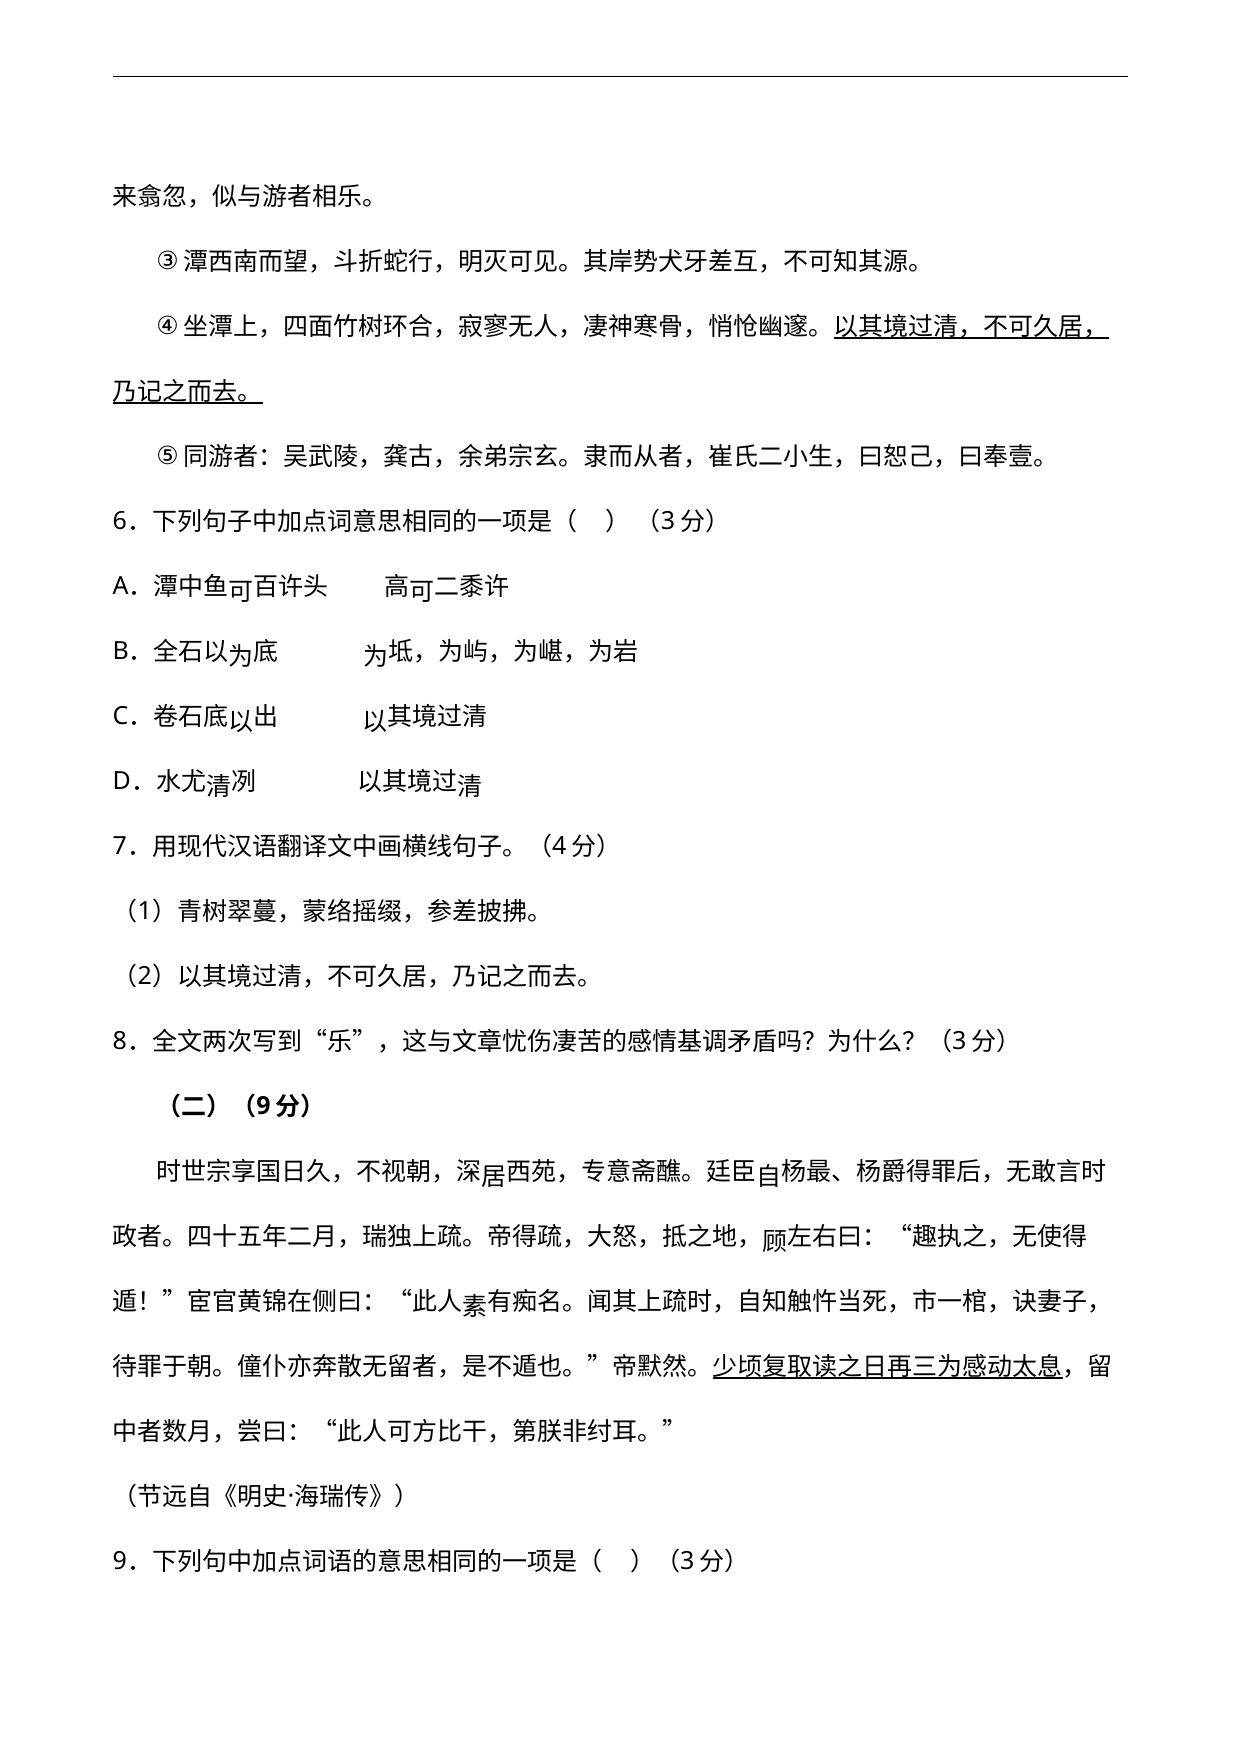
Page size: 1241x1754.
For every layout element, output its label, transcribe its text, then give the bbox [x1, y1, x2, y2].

text ⑤同游者：吴武陵，龚古，余弟宗玄。隶而从者，崔氏二小生，曰恕己，曰奉壹。 [112, 422, 1128, 487]
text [112, 162, 1128, 227]
text （节远自《明史·海瑞传》） [112, 1462, 1128, 1527]
text C．卷石底以出 以其境过清 [112, 682, 1128, 747]
text （2）以其境过清，不可久居，乃记之而去。 [112, 942, 1128, 1007]
text 6．下列句子中加点词意思相同的一项是（ ） （3分） [112, 487, 1128, 552]
text A．潭中鱼可百许头 高可二黍许 [112, 552, 1128, 617]
text ④坐潭上，四面竹树环合，寂寥无人，凄神寒骨，悄怆幽邃。以其境过清，不可久居，乃记之而去。 [112, 292, 1128, 422]
text （二）（9分） [112, 1072, 1128, 1137]
text ③潭西南而望，斗折蛇行，明灭可见。其岸势犬牙差互，不可知其源。 [112, 227, 1128, 292]
text 8．全文两次写到“乐”，这与文章忧伤凄苦的感情基调矛盾吗？为什么？（3分） [112, 1007, 1128, 1072]
text D．水尤清冽 以其境过清 [112, 747, 1128, 812]
text （1）青树翠蔓，蒙络摇缀，参差披拂。 [112, 877, 1128, 942]
text B．全石以为底 为坻，为屿，为嵁，为岩 [112, 617, 1128, 682]
text 时世宗享国日久，不视朝，深居西苑，专意斋醮。廷臣自杨最、杨爵得罪后，无敢言时政者。四十五年二月，瑞独上疏。帝得疏，大怒，抵之地，顾左右曰：“趣执之，无使得遁！”宦官黄锦在侧曰：“此人素有痴名。闻其上疏时，自知触忤当死，市一棺，诀妻子，待罪于朝。僮仆亦奔散无留者，是不遁也。”帝默然。少顷复取读之日再三为感动太息，留中者数月，尝曰：“此人可方比干，第朕非纣耳。” [112, 1137, 1128, 1462]
text 7．用现代汉语翻译文中画横线句子。（4分） [112, 812, 1128, 877]
text 9．下列句中加点词语的意思相同的一项是（ ）（3分） [112, 1527, 1128, 1592]
